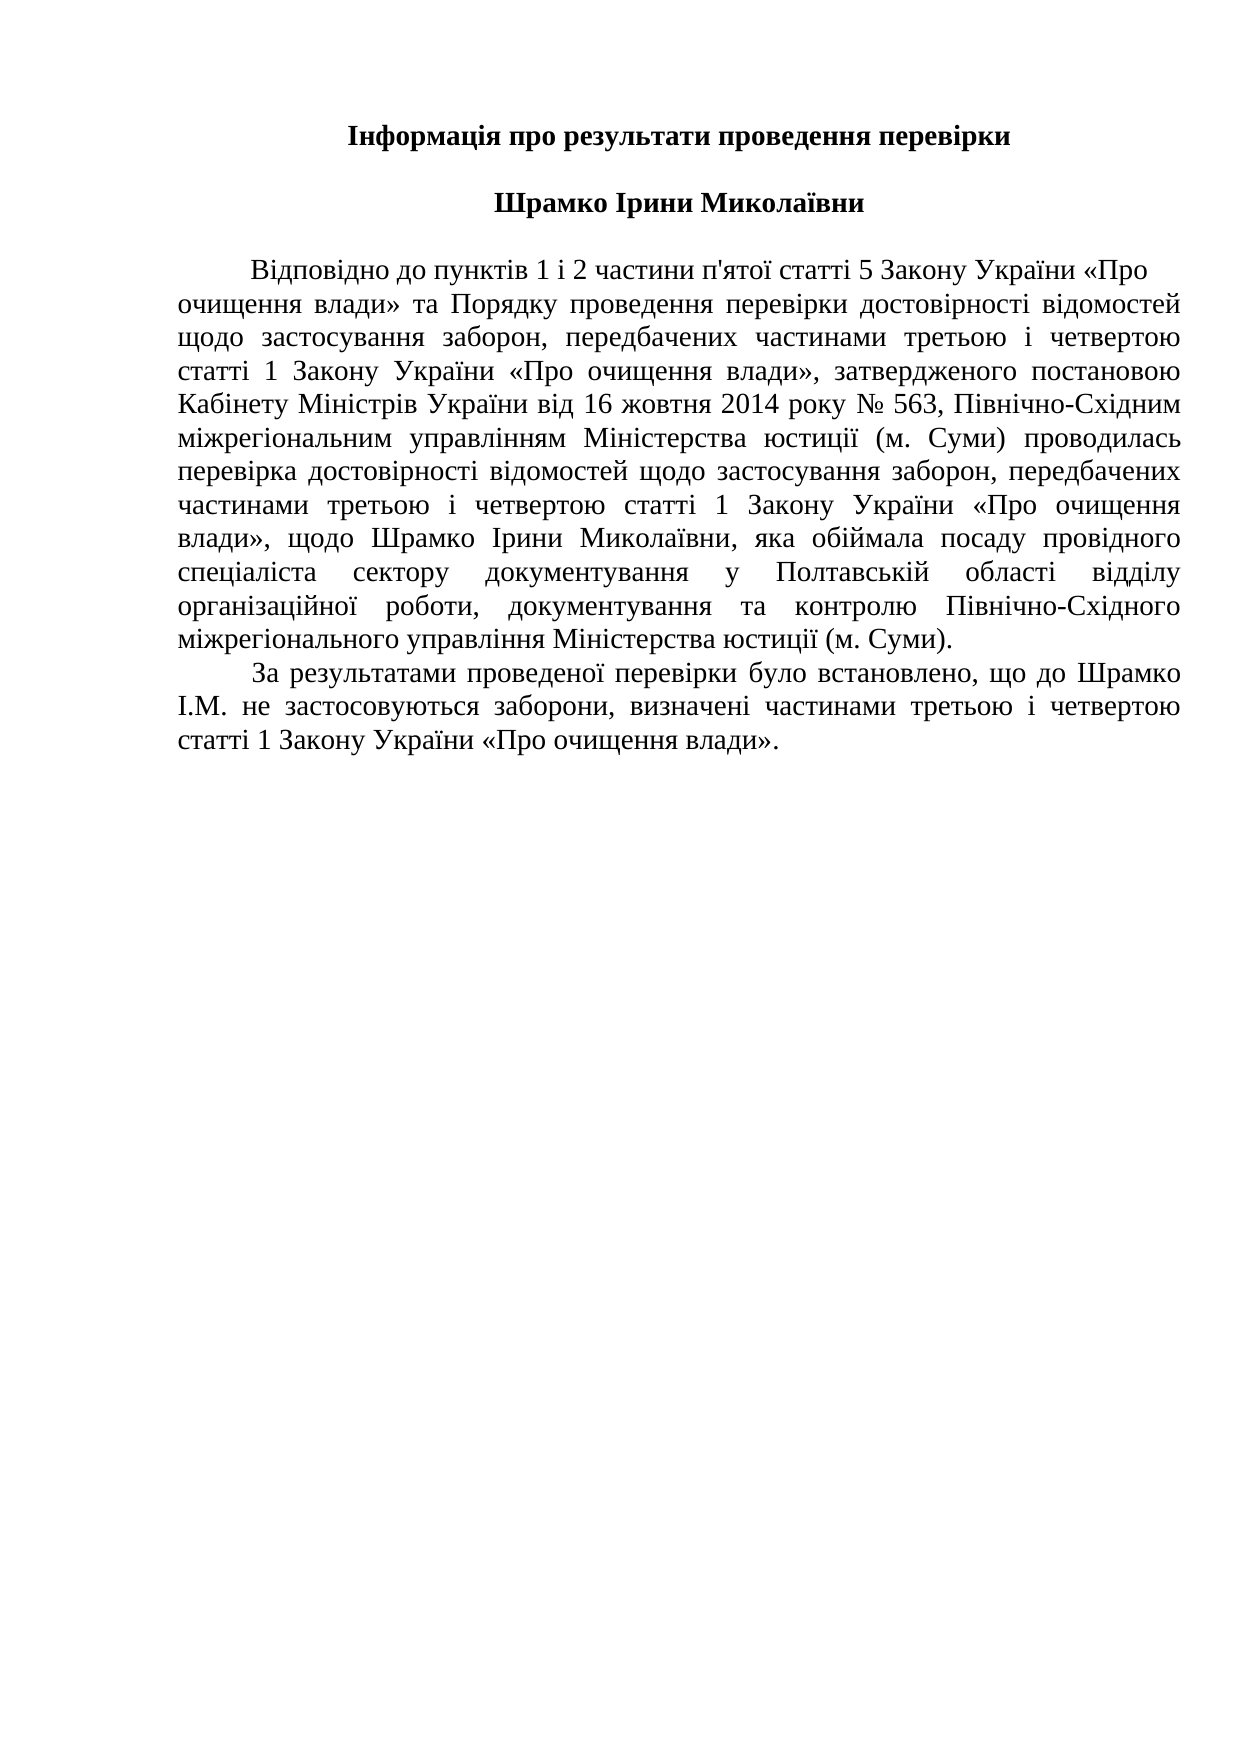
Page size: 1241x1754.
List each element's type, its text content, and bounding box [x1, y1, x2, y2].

text За результатами проведеної перевірки було встановлено, що до Шрамко І.М. не застосовуються заборони, визначені частинами третьою і четвертою статті 1 Закону України «Про очищення влади». [177, 655, 1181, 755]
text Інформація про результати проведення перевірки [177, 118, 1181, 152]
text Відповідно до пунктів 1 і 2 частини п'ятої статті 5 Закону України «Про [177, 252, 1181, 286]
text Шрамко Ірини Миколаївни [177, 185, 1181, 219]
text очищення влади» та Порядку проведення перевірки достовірності відомостей щодо застосування заборон, передбачених частинами третьою і четвертою статті 1 Закону України «Про очищення влади», затвердженого постановою Кабінету Міністрів України від 16 жовтня 2014 року № 563, Північно-Східним міжрегіональним управлінням Міністерства юстиції (м. Суми) проводилась перевірка достовірності відомостей щодо застосування заборон, передбачених частинами третьою і четвертою статті 1 Закону України «Про очищення влади», щодо Шрамко Ірини Миколаївни, яка обіймала посаду провідного спеціаліста сектору документування у Полтавській області відділу організаційної роботи, документування та контролю Північно-Східного міжрегіонального управління Міністерства юстиції (м. Суми). [177, 286, 1181, 655]
